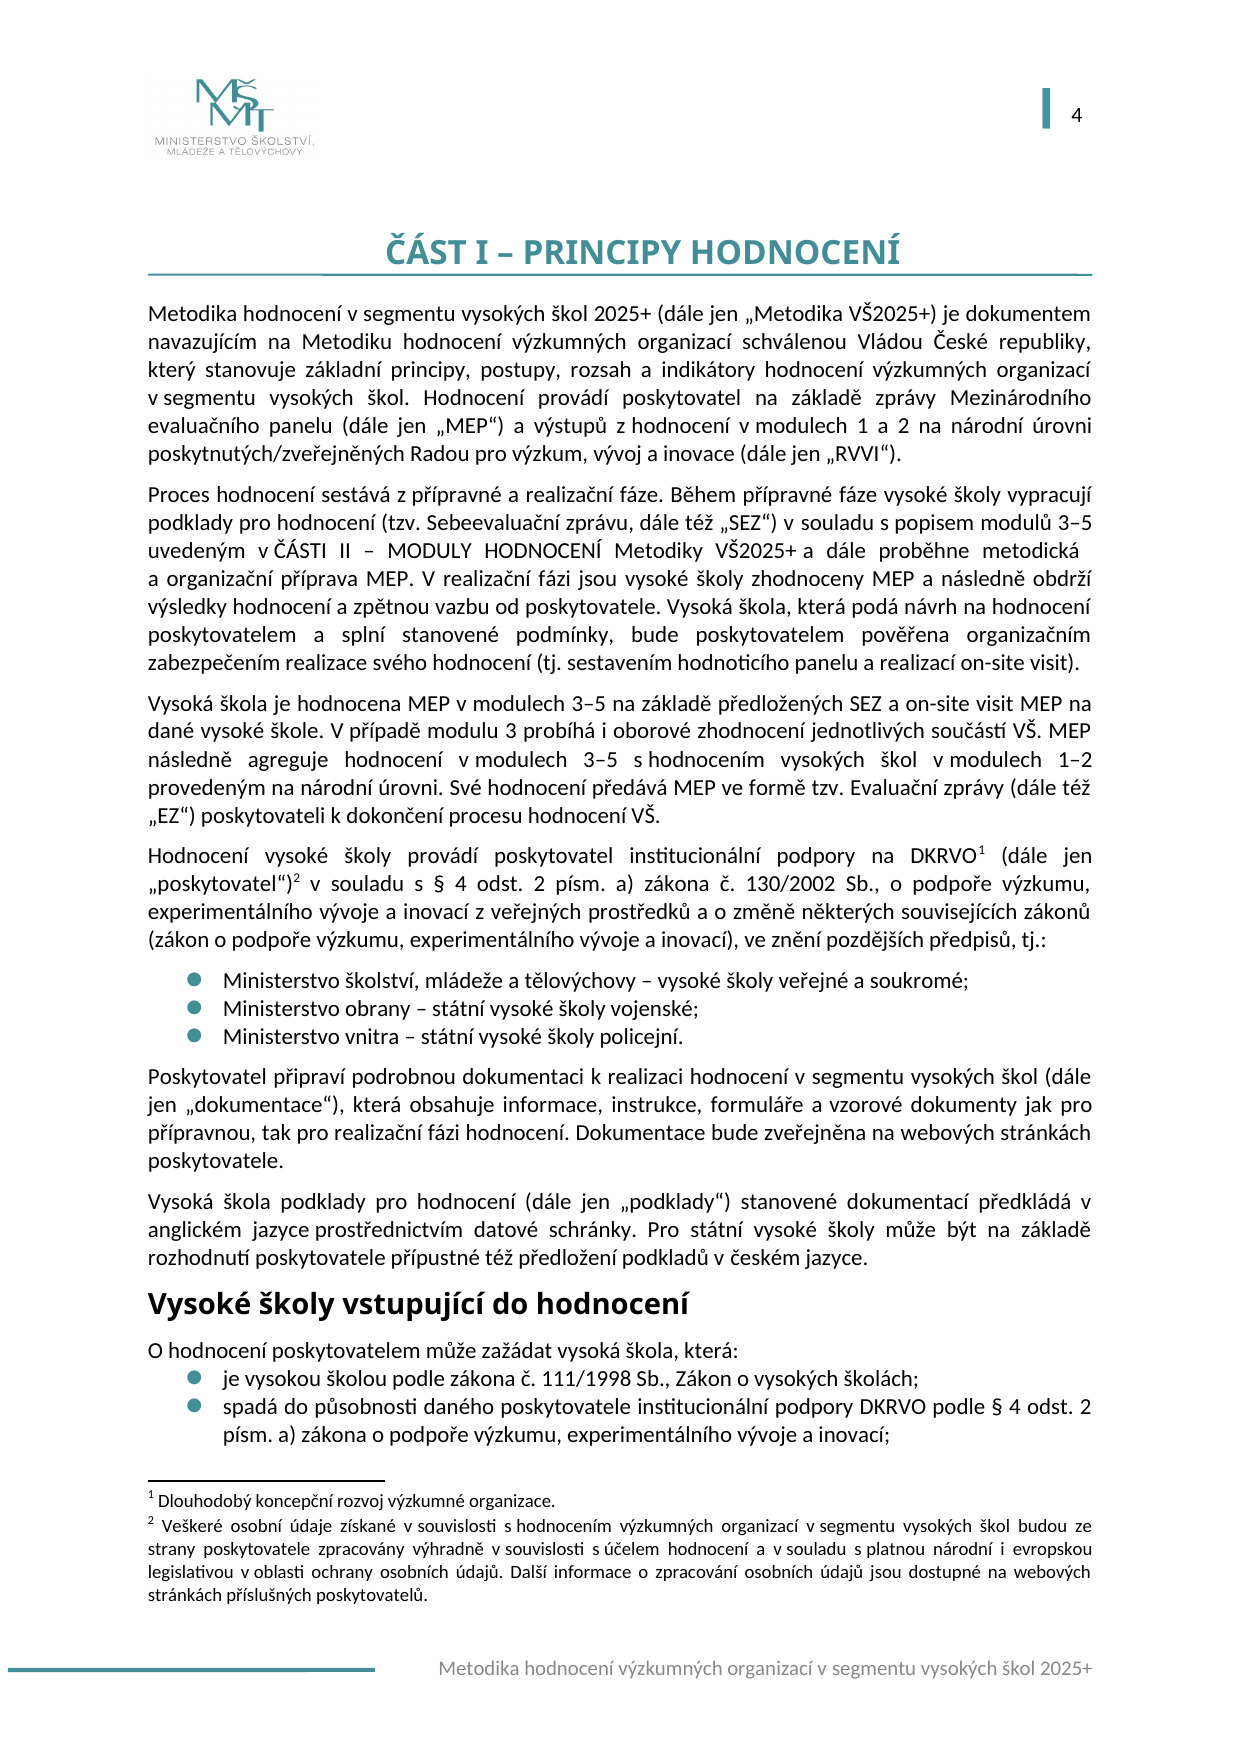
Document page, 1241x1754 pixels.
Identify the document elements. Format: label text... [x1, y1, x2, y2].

picture [147, 73, 322, 161]
subtitle ČÁST I – PRINCIPY HODNOCENÍ [193, 229, 1093, 273]
text Poskytovatel připraví podrobnou dokumentaci k realizaci hodnocení v segmentu vysokých škol (dále jen „dokumentace“), která obsahuje informace, instrukce, formuláře a vzorové dokumenty jak pro přípravnou, tak pro realizační fázi hodnocení. Dokumentace bude zveřejněna na webových stránkách poskytovatele. [148, 1062, 1093, 1174]
list je vysokou školou podle zákona č. 111/1998 Sb., Zákon o vysokých školách; [185, 1364, 1093, 1392]
list O hodnocení poskytovatelem může zažádat vysoká škola, která: [148, 1336, 1093, 1364]
text Vysoká škola podklady pro hodnocení (dále jen „podklady“) stanovené dokumentací předkládá v anglickém jazyce prostřednictvím datové schránky. Pro státní vysoké školy může být na základě rozhodnutí poskytovatele přípustné též předložení podkladů v českém jazyce. [148, 1187, 1093, 1271]
list spadá do působnosti daného poskytovatele institucionální podpory DKRVO podle § 4 odst. 2 písm. a) zákona o podpoře výzkumu, experimentálního vývoje a inovací; [185, 1392, 1093, 1448]
text Vysoká škola je hodnocena MEP v modulech 3–5 na základě předložených SEZ a on-site visit MEP na dané vysoké škole. V případě modulu 3 probíhá i oborové zhodnocení jednotlivých součástí VŠ. MEP následně agreguje hodnocení v modulech 3–5 s hodnocením vysokých škol v modulech 1–2 provedeným na národní úrovni. Své hodnocení předává MEP ve formě tzv. Evaluační zprávy (dále též „EZ“) poskytovateli k dokončení procesu hodnocení VŠ. [148, 689, 1093, 829]
list Ministerstvo vnitra – státní vysoké školy policejní. [185, 1022, 1093, 1050]
subtitle Vysoké školy vstupující do hodnocení [148, 1283, 1093, 1323]
picture [1028, 88, 1111, 145]
list Ministerstvo školství, mládeže a tělovýchovy – vysoké školy veřejné a soukromé; [185, 966, 1093, 994]
text Hodnocení vysoké školy provádí poskytovatel institucionální podpory na DKRVO (dále jen „poskytovatel“) v souladu s § 4 odst. 2 písm. a) zákona č. 130/2002 Sb., o podpoře výzkumu, experimentálního vývoje a inovací z veřejných prostředků a o změně některých souvisejících zákonů (zákon o podpoře výzkumu, experimentálního vývoje a inovací), ve znění pozdějších předpisů, tj.: [148, 841, 1093, 953]
list Ministerstvo obrany – státní vysoké školy vojenské; [185, 994, 1093, 1022]
text Proces hodnocení sestává z přípravné a realizační fáze. Během přípravné fáze vysoké školy vypracují podklady pro hodnocení (tzv. Sebeevaluační zprávu, dále též „SEZ“) v souladu s popisem modulů 3–5 uvedeným v ČÁSTI II – MODULY HODNOCENÍ Metodiky VŠ2025+ a dále proběhne metodická a organizační příprava MEP. V realizační fázi jsou vysoké školy zhodnoceny MEP a následně obdrží výsledky hodnocení a zpětnou vazbu od poskytovatele. Vysoká škola, která podá návrh na hodnocení poskytovatelem a splní stanovené podmínky, bude poskytovatelem pověřena organizačním zabezpečením realizace svého hodnocení (tj. sestavením hodnoticího panelu a realizací on-site visit). [148, 480, 1093, 676]
text Metodika hodnocení v segmentu vysokých škol 2025+ (dále jen „Metodika VŠ2025+) je dokumentem navazujícím na Metodiku hodnocení výzkumných organizací schválenou Vládou České republiky, který stanovuje základní principy, postupy, rozsah a indikátory hodnocení výzkumných organizací v segmentu vysokých škol. Hodnocení provádí poskytovatel na základě zprávy Mezinárodního evaluačního panelu (dále jen „MEP“) a výstupů z hodnocení v modulech 1 a 2 na národní úrovni poskytnutých/zveřejněných Radou pro výzkum, vývoj a inovace (dále jen „RVVI“). [148, 299, 1093, 467]
